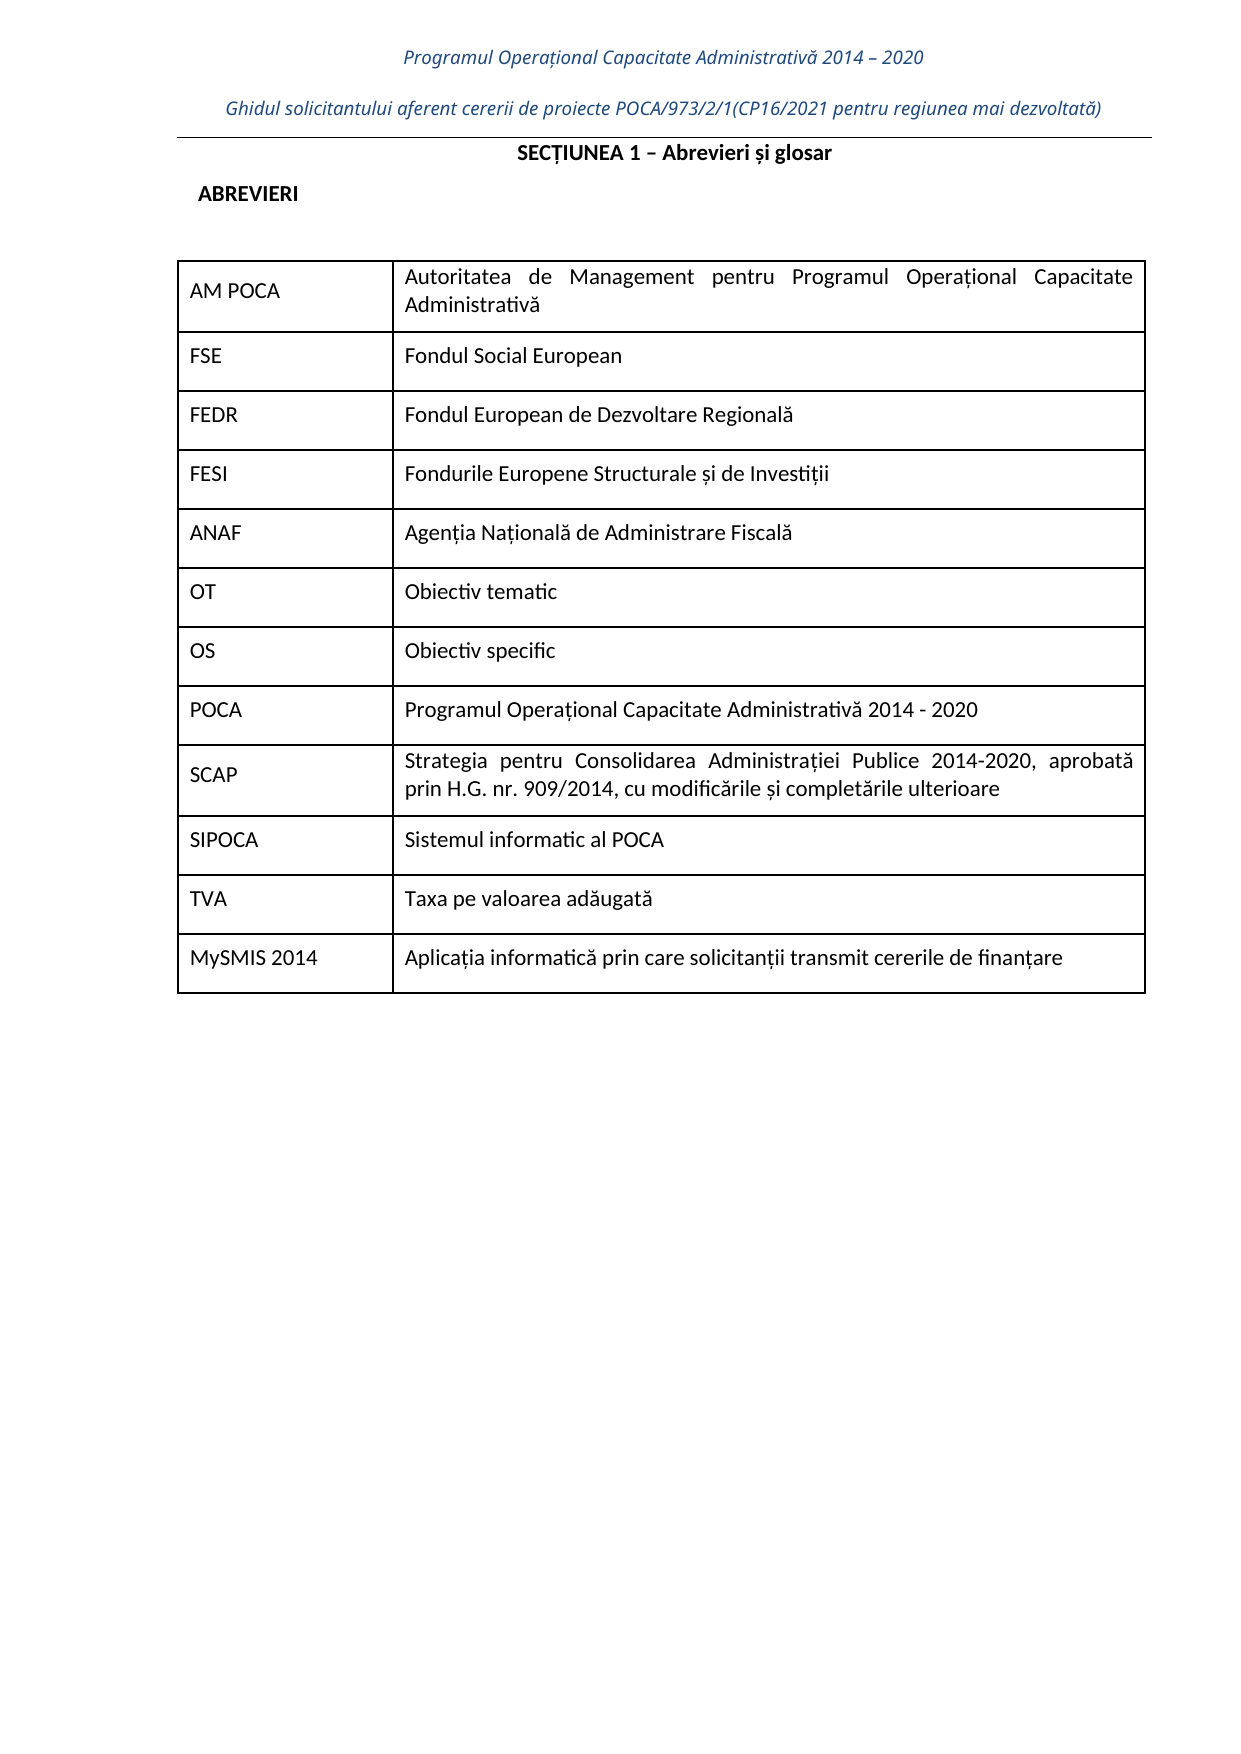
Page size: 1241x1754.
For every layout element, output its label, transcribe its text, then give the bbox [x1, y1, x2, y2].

table_cell POCA [179, 687, 392, 744]
table_cell Strategia pentru Consolidarea Administraţiei Publice 2014-2020, aprobată prin H.G. nr. 909/2014, cu modificările și completările ulterioare [394, 746, 1144, 815]
subtitle SECȚIUNEA 1 – Abrevieri și glosar [198, 138, 1152, 167]
table_cell Obiectiv specific [394, 628, 1144, 685]
table_cell ANAF [179, 510, 392, 567]
table_cell MySMIS 2014 [179, 935, 392, 992]
table_cell SCAP [179, 746, 392, 815]
subtitle ABREVIERI [177, 179, 1152, 207]
table_cell Aplicația informatică prin care solicitanții transmit cererile de finanțare [394, 935, 1144, 992]
table_cell Fondurile Europene Structurale și de Investiții [394, 451, 1144, 508]
table_cell Agenția Națională de Administrare Fiscală [394, 510, 1144, 567]
table_cell Sistemul informatic al POCA [394, 817, 1144, 874]
table_cell FEDR [179, 392, 392, 449]
table_cell TVA [179, 876, 392, 933]
table_cell FESI [179, 451, 392, 508]
table_header AM POCA [179, 262, 392, 331]
table_cell Fondul European de Dezvoltare Regională [394, 392, 1144, 449]
table_cell OS [179, 628, 392, 685]
table_cell OT [179, 569, 392, 626]
table_cell Fondul Social European [394, 333, 1144, 390]
table_header Autoritatea de Management pentru Programul Operațional Capacitate Administrativă [394, 262, 1144, 331]
table_cell Programul Operaţional Capacitate Administrativă 2014 - 2020 [394, 687, 1144, 744]
table_cell Taxa pe valoarea adăugată [394, 876, 1144, 933]
table_cell Obiectiv tematic [394, 569, 1144, 626]
table_cell SIPOCA [179, 817, 392, 874]
table_cell FSE [179, 333, 392, 390]
